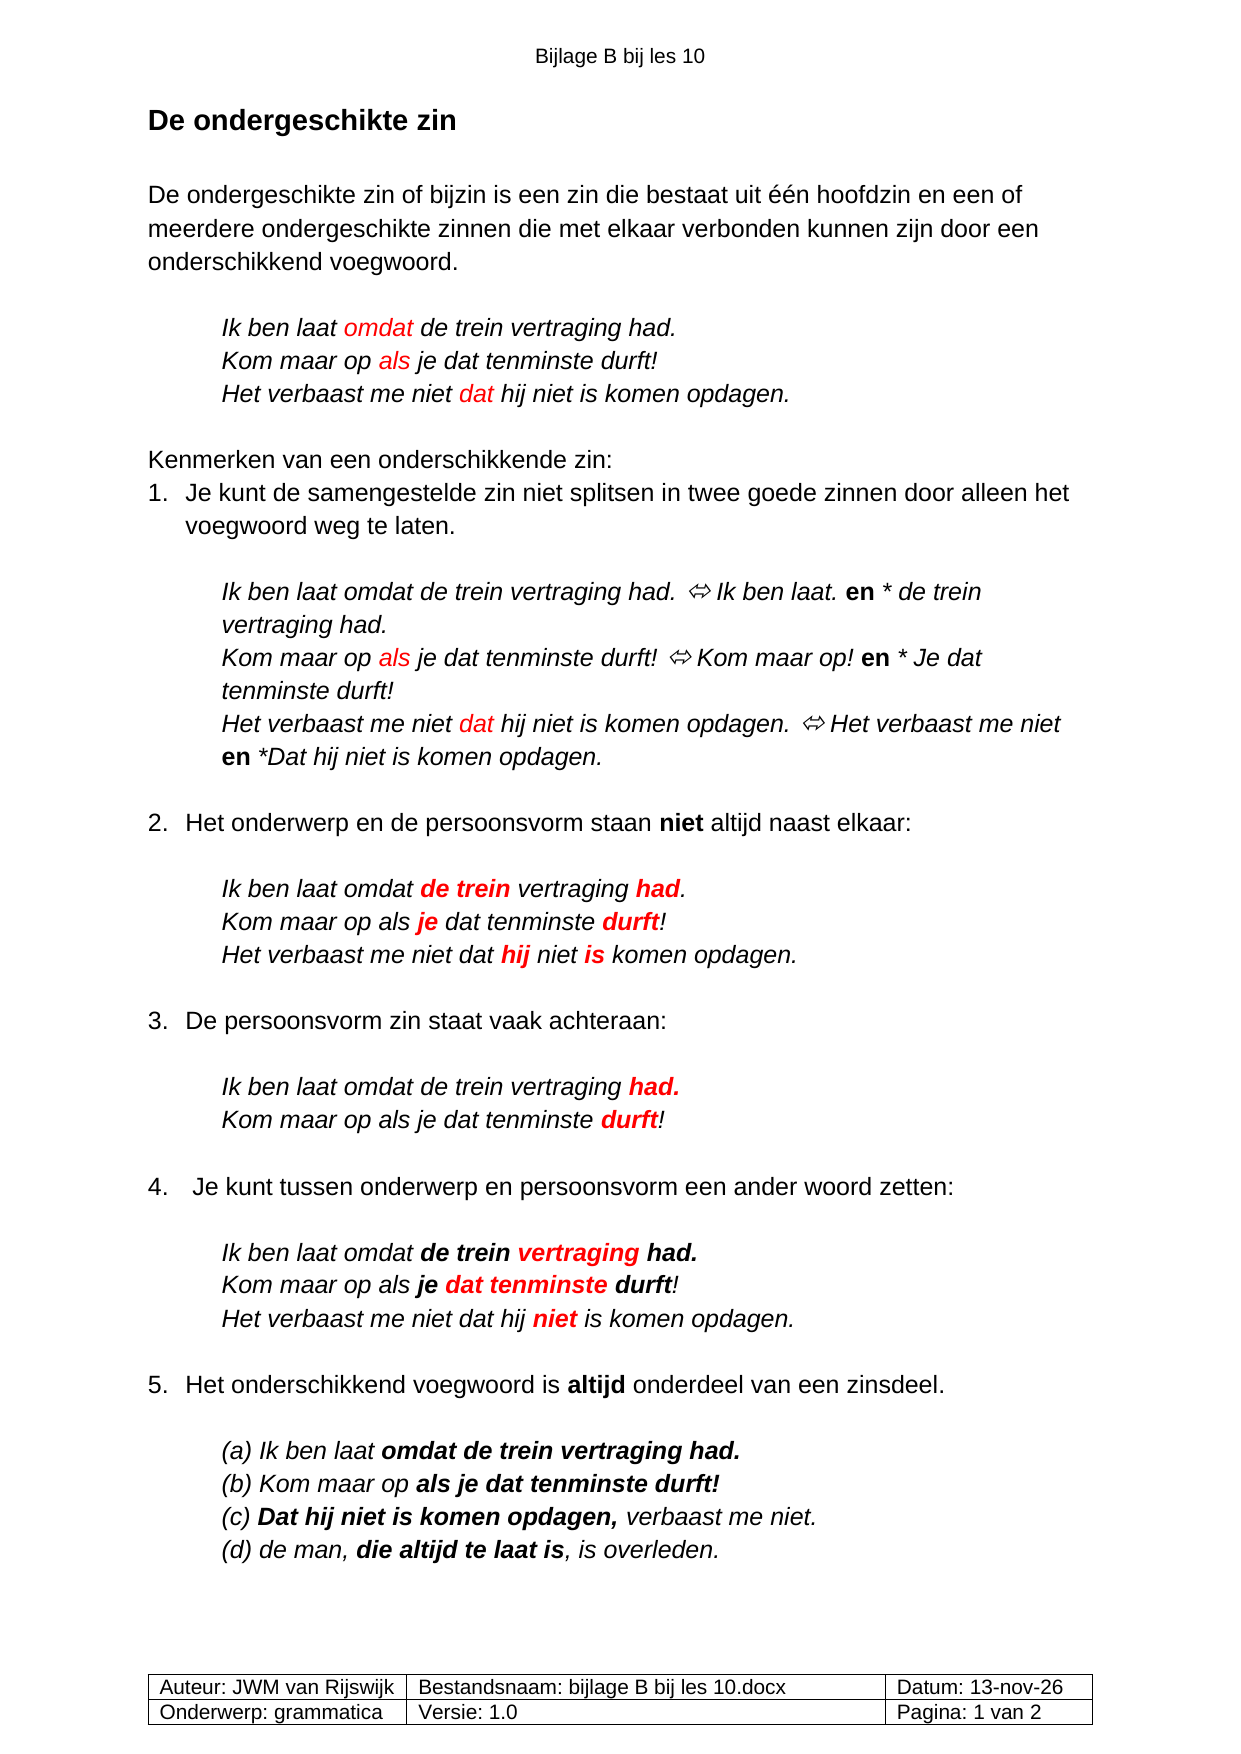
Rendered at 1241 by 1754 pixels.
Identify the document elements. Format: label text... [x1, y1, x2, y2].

list Je kunt tussen onderwerp en persoonsvorm een ander woord zetten: [148, 1171, 1093, 1200]
text Ik ben laat omdat de trein vertraging had. [148, 1072, 1093, 1101]
text (a) Ik ben laat omdat de trein vertraging had. [221, 1436, 1093, 1464]
text Het verbaast me niet dat hij niet is komen opdagen. [221, 940, 1093, 969]
text Kom maar op als je dat tenminste durft! [221, 907, 1093, 936]
text Kenmerken van een onderschikkende zin: [148, 445, 1093, 473]
text (b) Kom maar op als je dat tenminste durft! [221, 1469, 1093, 1497]
text Kom maar op als je dat tenminste durft! [221, 1271, 1093, 1299]
text Ik ben laat omdat de trein vertraging had. [148, 1237, 1093, 1266]
list Ik ben laat omdat de trein vertraging had. [185, 874, 1093, 903]
text Het verbaast me niet dat hij niet is komen opdagen. [221, 1303, 1093, 1332]
text De ondergeschikte zin of bijzin is een zin die bestaat uit één hoofdzin en een of meerdere ondergeschikte zinnen die met elkaar verbonden kunnen zijn door een onderschikkend voegwoord. [148, 181, 1093, 275]
text De ondergeschikte zin [148, 103, 1093, 137]
list Je kunt de samengestelde zin niet splitsen in twee goede zinnen door alleen het voegwoord weg te laten. [148, 478, 1093, 539]
list De persoonsvorm zin staat vaak achteraan: [148, 1006, 1093, 1035]
text Kom maar op als je dat tenminste durft! [221, 346, 1093, 374]
list Het onderwerp en de persoonsvorm staan niet altijd naast elkaar: [148, 808, 1093, 837]
list Het onderschikkend voegwoord is altijd onderdeel van een zinsdeel. [148, 1369, 1093, 1398]
list Kom maar op als je dat tenminste durft! Kom maar op! en * Je dat tenminste durft! [221, 643, 1093, 705]
text Het verbaast me niet dat hij niet is komen opdagen. [221, 379, 1093, 407]
list Ik ben laat omdat de trein vertraging had. Ik ben laat. en * de trein vertraging had. [221, 577, 1093, 639]
text (c) Dat hij niet is komen opdagen, verbaast me niet. [221, 1502, 1093, 1530]
text Het verbaast me niet dat hij niet is komen opdagen. Het verbaast me niet en *Dat hij niet is komen opdagen. [221, 709, 1093, 771]
text Ik ben laat omdat de trein vertraging had. [148, 313, 1093, 341]
text (d) de man, die altijd te laat is, is overleden. [221, 1535, 1093, 1563]
text Kom maar op als je dat tenminste durft! [221, 1105, 1093, 1134]
